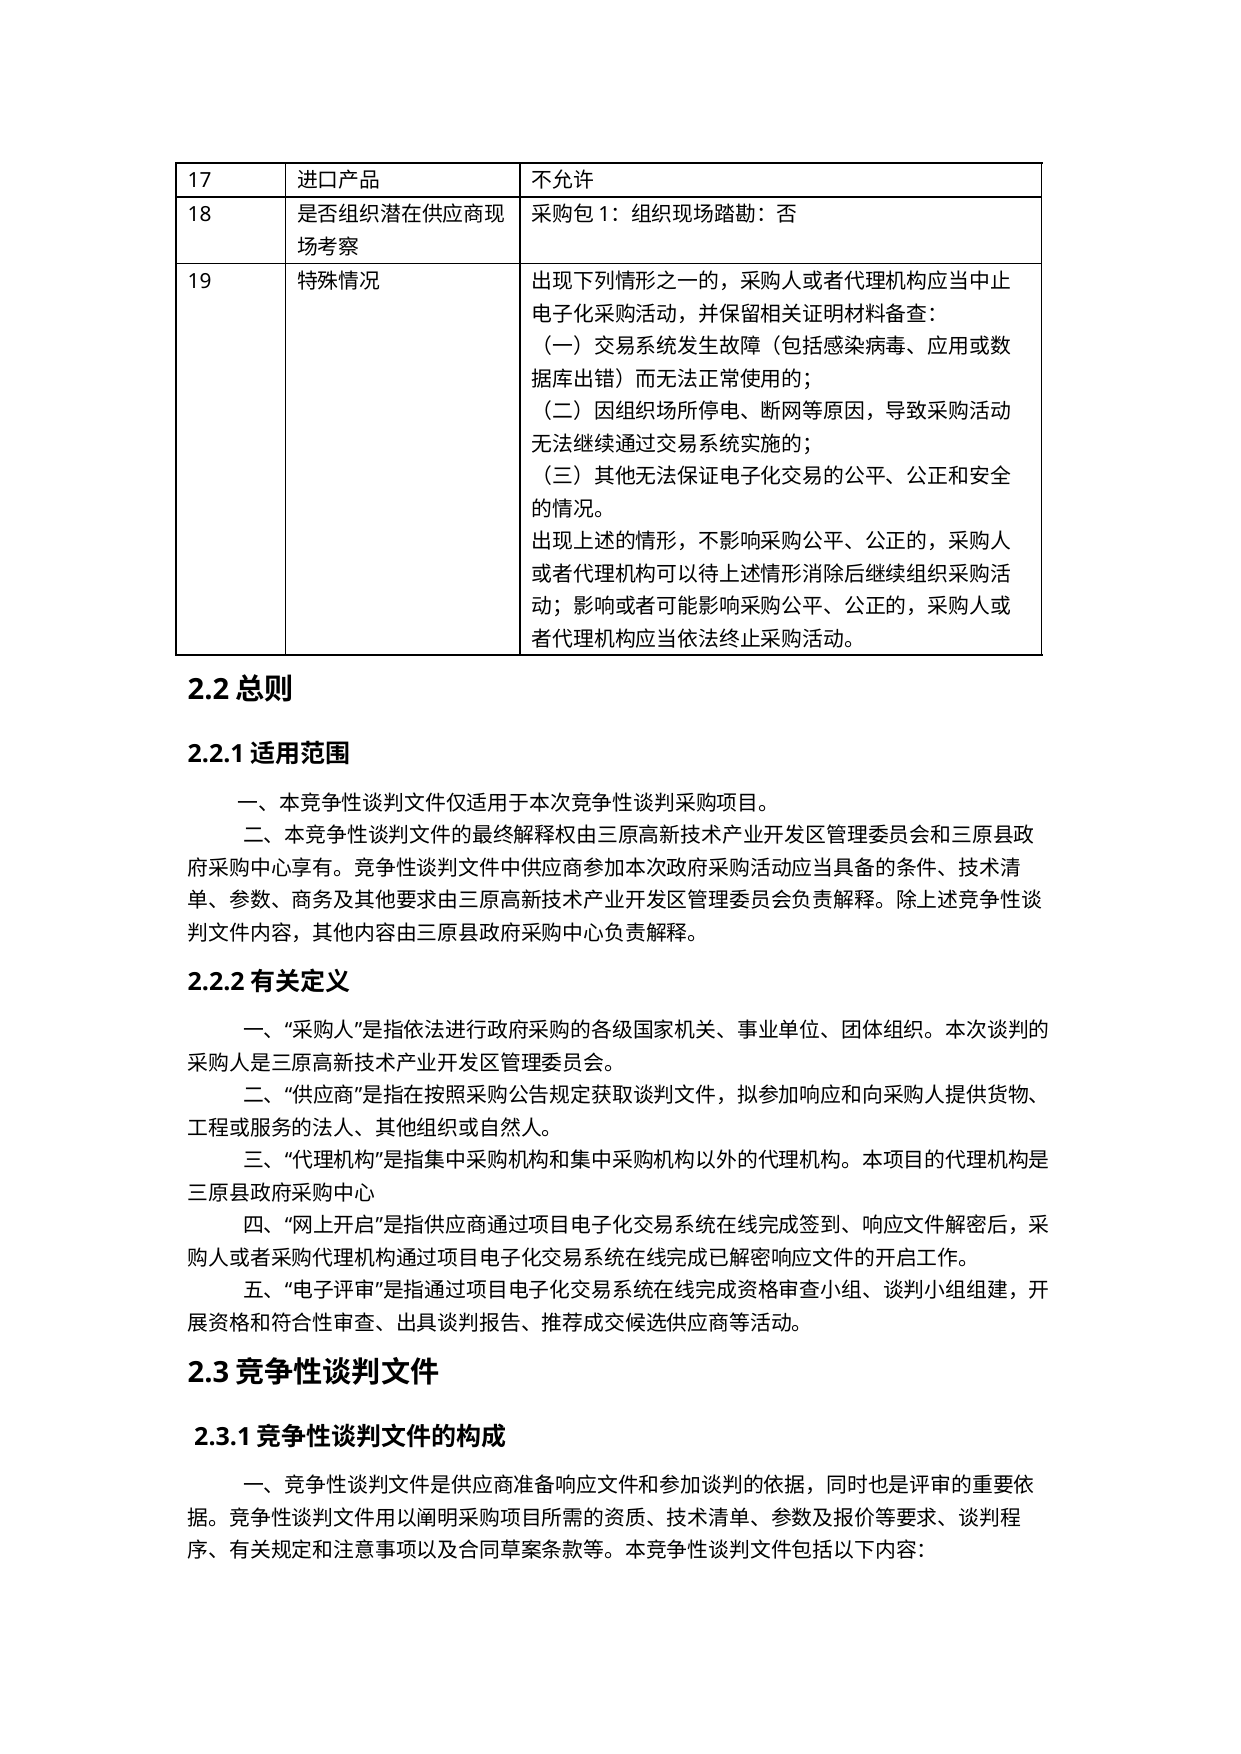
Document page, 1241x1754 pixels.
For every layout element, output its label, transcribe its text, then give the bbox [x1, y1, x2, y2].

text 2.2总则 [187, 656, 1053, 721]
table_cell 18 [177, 198, 285, 263]
table_cell 不允许 [521, 164, 1041, 196]
text 一、“采购人”是指依法进行政府采购的各级国家机关、事业单位、团体组织。本次谈判的采购人是三原高新技术产业开发区管理委员会。 [187, 1013, 1053, 1078]
table_cell 17 [177, 164, 285, 196]
text 二、本竞争性谈判文件的最终解释权由三原高新技术产业开发区管理委员会和三原县政府采购中心享有。竞争性谈判文件中供应商参加本次政府采购活动应当具备的条件、技术清单、参数、商务及其他要求由三原高新技术产业开发区管理委员会负责解释。除上述竞争性谈判文件内容，其他内容由三原县政府采购中心负责解释。 [187, 818, 1053, 948]
table_cell 是否组织潜在供应商现场考察 [286, 198, 519, 263]
text 三、“代理机构”是指集中采购机构和集中采购机构以外的代理机构。本项目的代理机构是三原县政府采购中心 [187, 1143, 1053, 1208]
text 2.3.1竞争性谈判文件的构成 [187, 1403, 1053, 1468]
text 五、“电子评审”是指通过项目电子化交易系统在线完成资格审查小组、谈判小组组建，开展资格和符合性审查、出具谈判报告、推荐成交候选供应商等活动。 [187, 1273, 1053, 1338]
text 2.3竞争性谈判文件 [187, 1338, 1053, 1403]
text 2.2.2有关定义 [187, 948, 1053, 1013]
text 四、“网上开启”是指供应商通过项目电子化交易系统在线完成签到、响应文件解密后，采购人或者采购代理机构通过项目电子化交易系统在线完成已解密响应文件的开启工作。 [187, 1208, 1053, 1273]
text 一、竞争性谈判文件是供应商准备响应文件和参加谈判的依据，同时也是评审的重要依据。竞争性谈判文件用以阐明采购项目所需的资质、技术清单、参数及报价等要求、谈判程序、有关规定和注意事项以及合同草案条款等。本竞争性谈判文件包括以下内容： [187, 1468, 1053, 1566]
text 一、本竞争性谈判文件仅适用于本次竞争性谈判采购项目。 [187, 786, 1053, 818]
table_cell 进口产品 [286, 164, 519, 196]
text 2.2.1适用范围 [187, 721, 1053, 786]
text 二、“供应商”是指在按照采购公告规定获取谈判文件，拟参加响应和向采购人提供货物、工程或服务的法人、其他组织或自然人。 [187, 1078, 1053, 1143]
table_cell 采购包1：组织现场踏勘：否 [521, 198, 1041, 263]
table_cell 特殊情况 [286, 264, 519, 654]
table_cell 出现下列情形之一的，采购人或者代理机构应当中止电子化采购活动，并保留相关证明材料备查： （一）交易系统发生故障（包括感染病毒、应用或数据库出错）而无法正常使用的； （二）因组织场所停电、断网等原因，导致采购活动无法继续通过交易系统实施的； （三）其他无法保证电子化交易的公平、公正和安全的情况。 出现上述的情形，不影响采购公平、公正的，采购人或者代理机构可以待上述情形消除后继续组织采购活动；影响或者可能影响采购公平、公正的，采购人或者代理机构应当依法终止采购活动。 [521, 264, 1041, 654]
table_cell 19 [177, 264, 285, 654]
